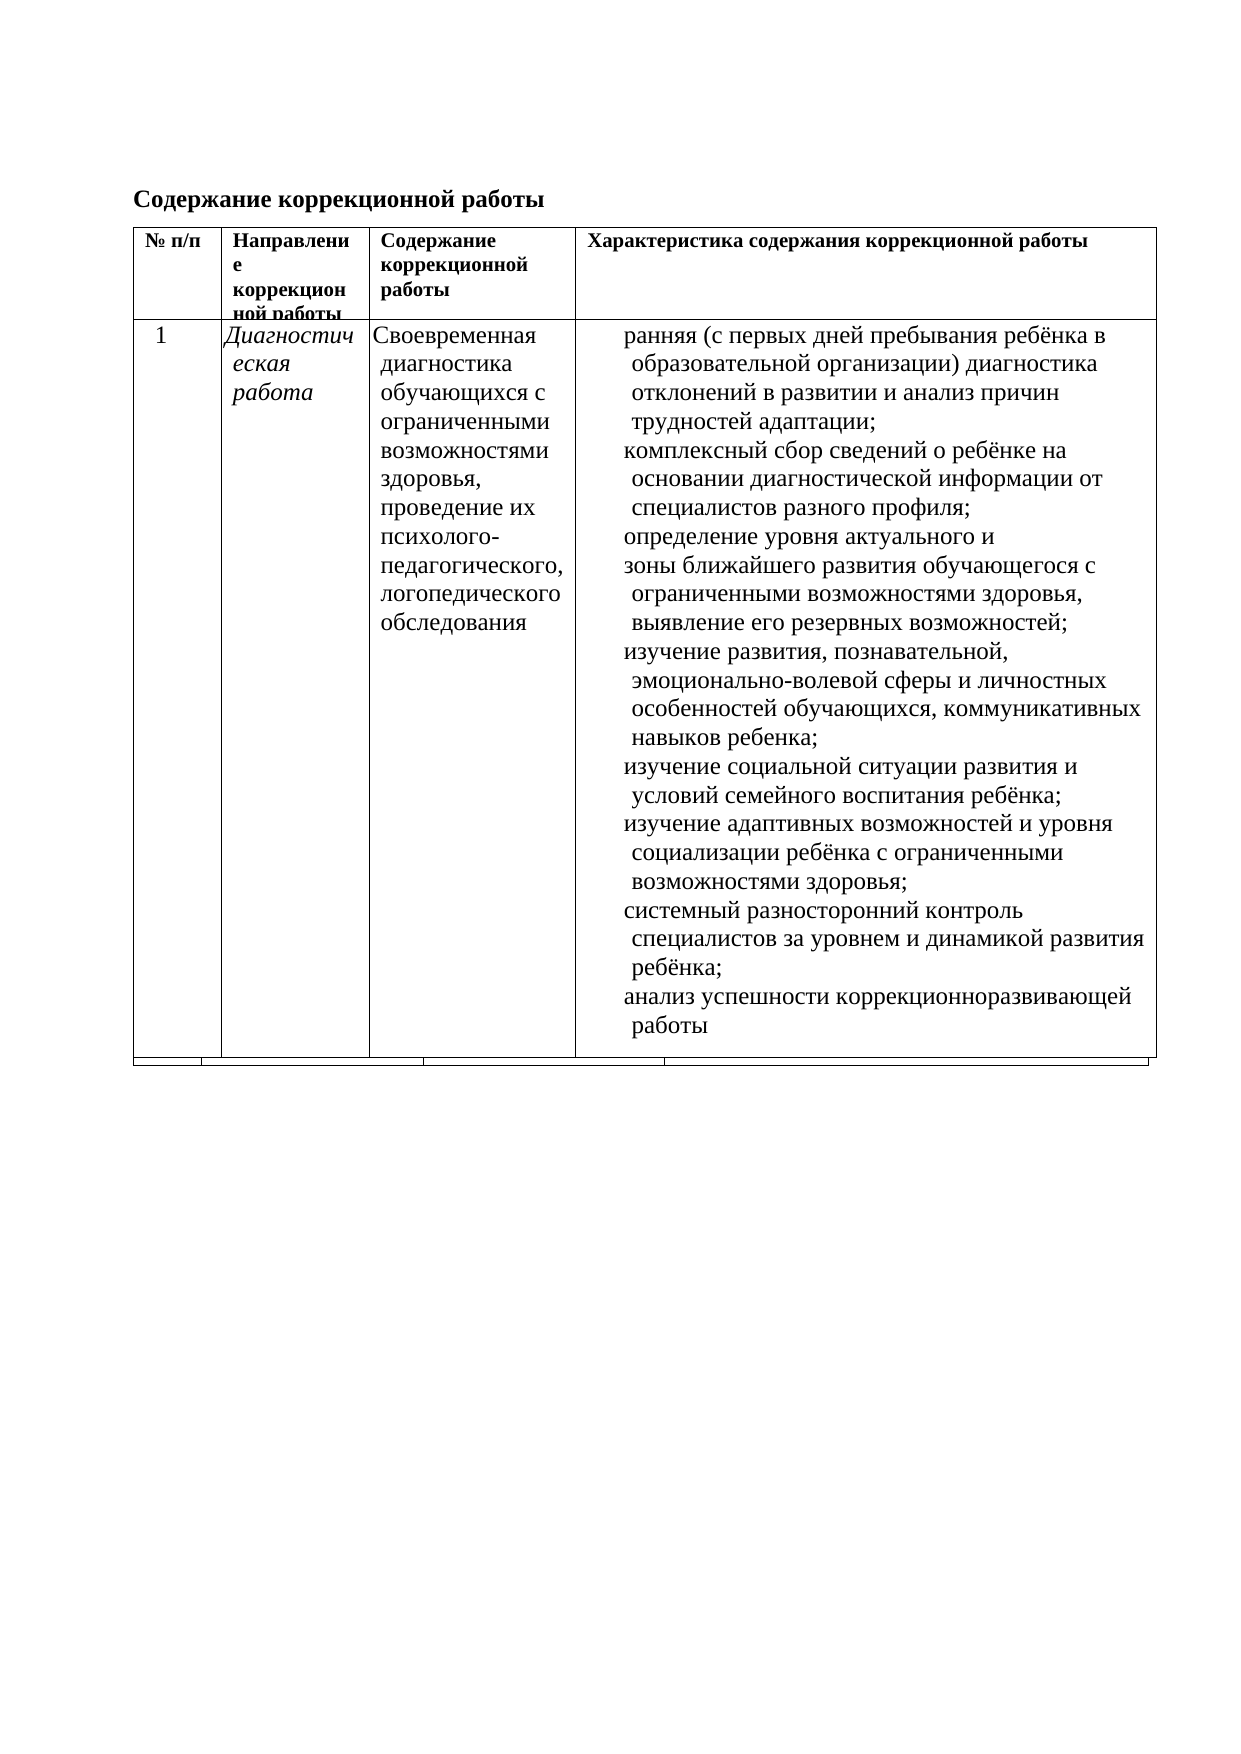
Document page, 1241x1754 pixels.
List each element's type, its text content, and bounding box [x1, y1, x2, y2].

text Содержание коррекционной работы [133, 184, 1152, 213]
table_cell Своевременная диагностика обучающихся с ограниченными возможностями здоровья, проведение их психологопедагогического, логопедического обследования [370, 320, 575, 1057]
table_cell [665, 1058, 1148, 1065]
table_cell Диагностическая работа [222, 320, 369, 1057]
table_cell [424, 1058, 664, 1065]
table_header Содержание коррекционной работы [370, 228, 575, 319]
table_cell 1 [134, 320, 221, 1057]
table_cell [134, 1058, 201, 1065]
table_header Характеристика содержания коррекционной работы [576, 228, 1156, 319]
table_cell [202, 1058, 423, 1065]
table_cell ранняя (с первых дней пребывания ребёнка в образовательной организации) диагностика отклонений в развитии и анализ причин трудностей адаптации; комплексный сбор сведений о ребёнке на основании диагностической информации от специалистов разного профиля; определение уровня актуального и зоны ближайшего развития обучающегося с ограниченными возможностями здоровья, выявление его резервных возможностей; изучение развития, познавательной, эмоционально-волевой сферы и личностных особенностей обучающихся, коммуникативных навыков ребенка; изучение социальной ситуации развития и условий семейного воспитания ребёнка; изучение адаптивных возможностей и уровня социализации ребёнка с ограниченными возможностями здоровья; системный разносторонний контроль специалистов за уровнем и динамикой развития ребёнка; анализ успешности коррекционноразвивающей работы [576, 320, 1156, 1057]
table_header № п/п [134, 228, 221, 319]
table_header Направление коррекционной работы [222, 228, 369, 319]
